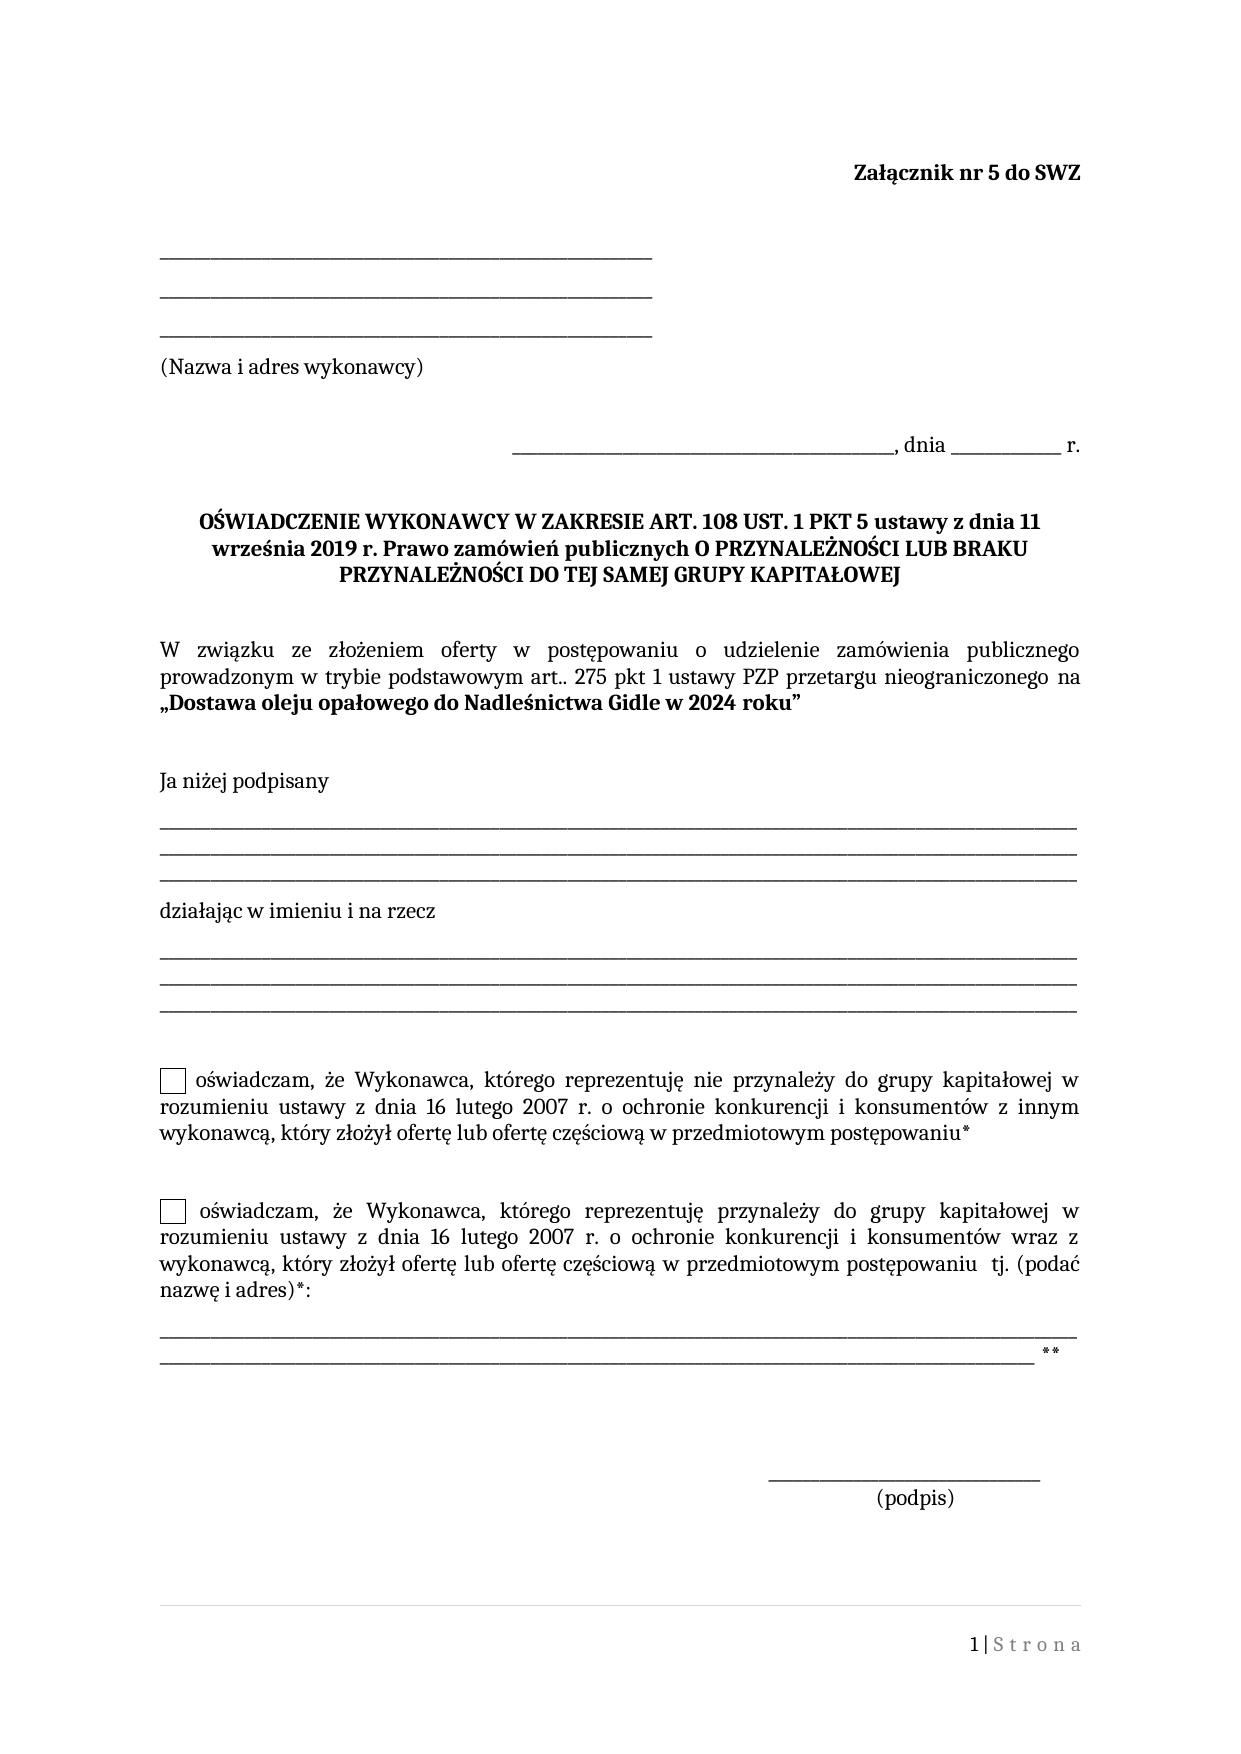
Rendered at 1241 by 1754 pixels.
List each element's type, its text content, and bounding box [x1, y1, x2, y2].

text __________________________________________________________ [159, 237, 1081, 263]
text (Nazwa i adres wykonawcy) [159, 354, 1081, 380]
text Ja niżej podpisany [159, 768, 1081, 794]
text działając w imieniu i na rzecz [159, 898, 1081, 924]
text W związku ze złożeniem oferty w postępowaniu o udzielenie zamówienia publicznego prowadzonym w trybie podstawowym art.. 275 pkt 1 ustawy PZP przetargu nieograniczonego na „Dostawa oleju opałowego do Nadleśnictwa Gidle w 2024 roku” [159, 637, 1081, 716]
text __________________________________________________________ [159, 315, 1081, 341]
text Załącznik nr 5 do SWZ [159, 159, 1081, 186]
text __________________________________________________________ [159, 276, 1081, 302]
text ____________________________________________________________________________________________________________________________________________________________________________________________________________________________________________________________________________________________________________________________________ [159, 806, 1081, 886]
text _____________________________________________, dnia _____________ r. [159, 431, 1081, 458]
text oświadczam, że Wykonawca, którego reprezentuję nie przynależy do grupy kapitałowej w rozumieniu ustawy z dnia 16 lutego 2007 r. o ochronie konkurencji i konsumentów z innym wykonawcą, który złożył ofertę lub ofertę częściową w przedmiotowym postępowaniu* [159, 1067, 1081, 1146]
text ____________________________________________________________________________________________________________________________________________________________________________________________________________________________________________________________________________________________________________________________________ [159, 937, 1081, 1016]
text OŚWIADCZENIE WYKONAWCY W ZAKRESIE ART. 108 UST. 1 PKT 5 ustawy z dnia 11 września 2019 r. Prawo zamówień publicznych O PRZYNALEŻNOŚCI LUB BRAKU PRZYNALEŻNOŚCI DO TEJ SAMEJ GRUPY KAPITAŁOWEJ [159, 509, 1081, 588]
text ___________________________________________________________________________________________________________________________________________________________________________________________________________________ ** [159, 1316, 1081, 1368]
text oświadczam, że Wykonawca, którego reprezentuję przynależy do grupy kapitałowej w rozumieniu ustawy z dnia 16 lutego 2007 r. o ochronie konkurencji i konsumentów wraz z wykonawcą, który złożył ofertę lub ofertę częściową w przedmiotowym postępowaniu tj. (podać nazwę i adres)*: [159, 1198, 1081, 1303]
text ________________________________ (podpis) [750, 1458, 1081, 1511]
